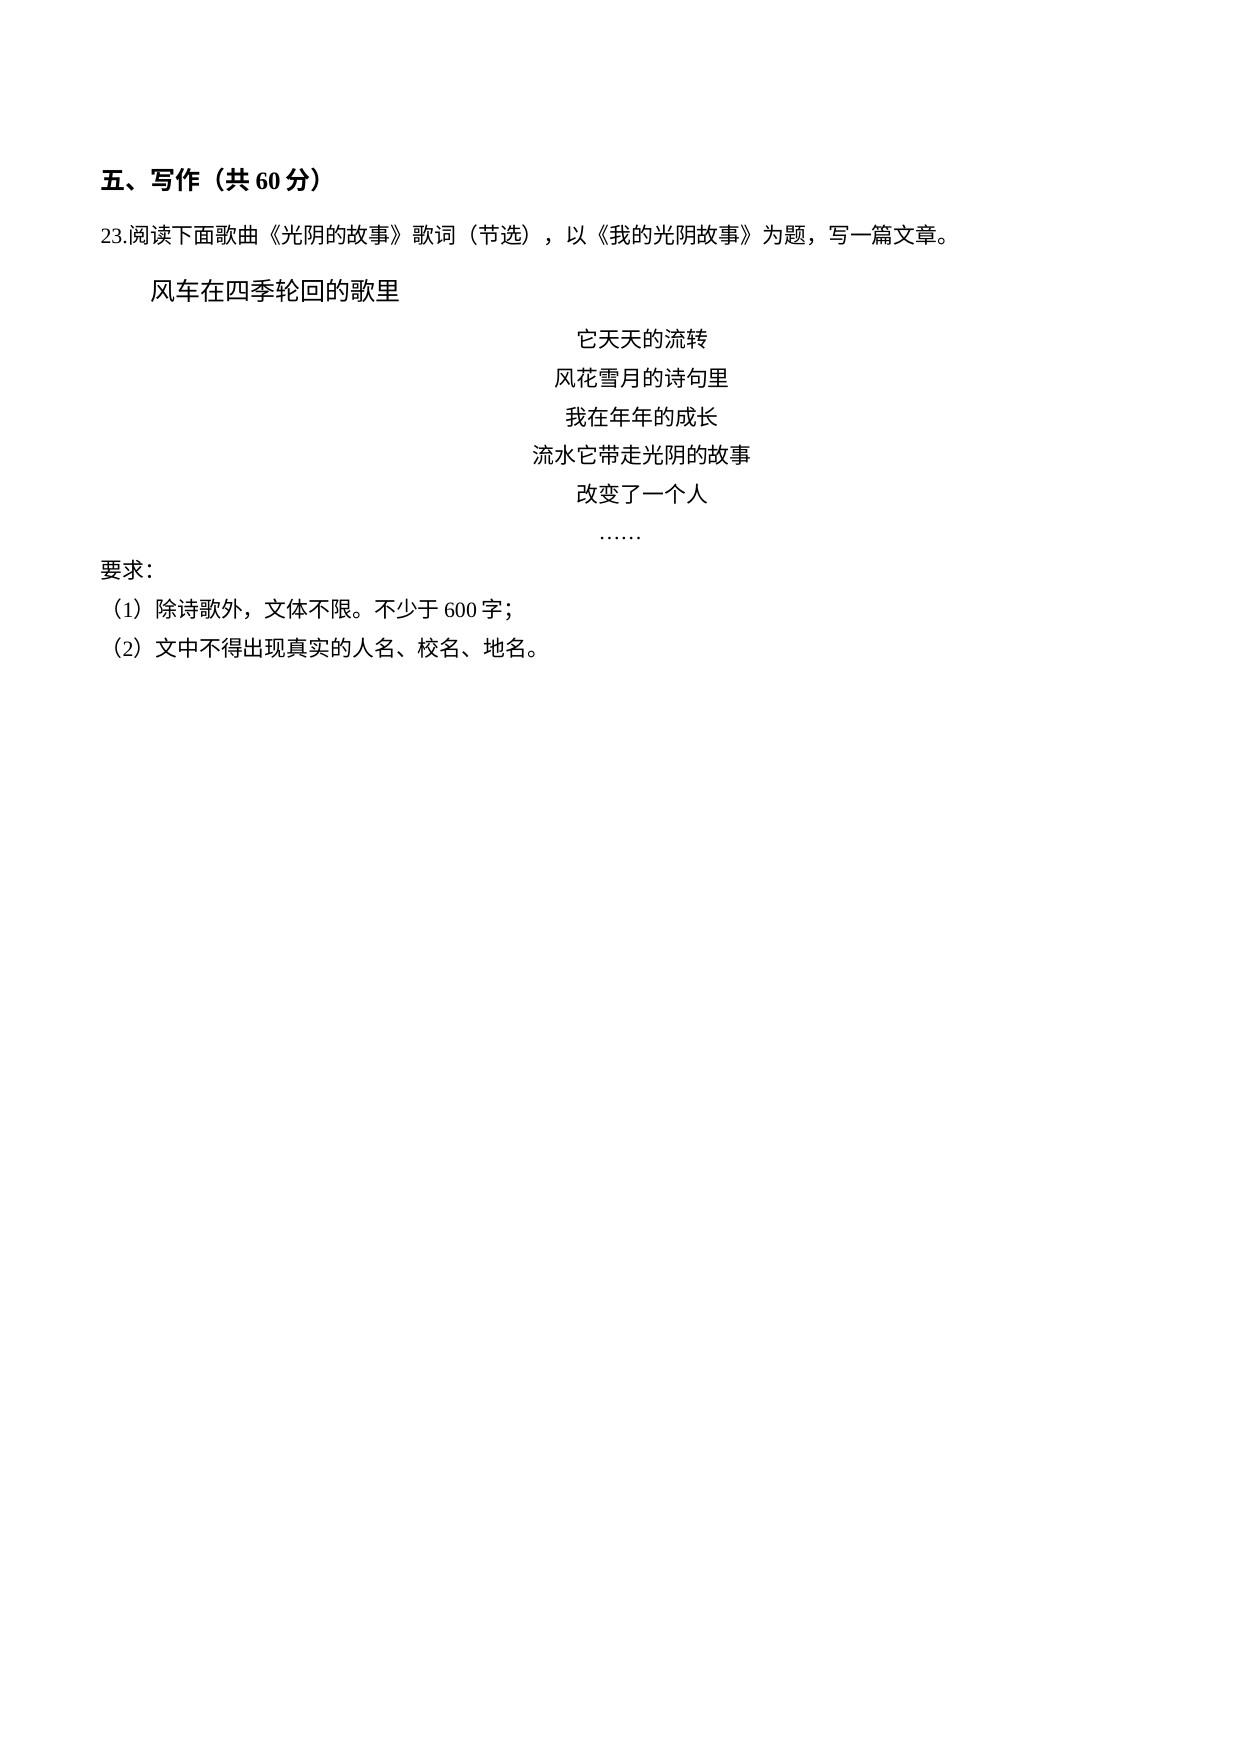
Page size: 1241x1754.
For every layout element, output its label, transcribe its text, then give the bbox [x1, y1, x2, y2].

text 23.阅读下面歌曲《光阴的故事》歌词（节选），以《我的光阴故事》为题，写一篇文章。 [100, 218, 1140, 250]
text 风花雪月的诗句里 [100, 360, 1140, 393]
text 我在年年的成长 [100, 399, 1140, 432]
text 它天天的流转 [100, 322, 1140, 354]
text 五、写作（共60分） [100, 146, 1140, 211]
text （2）文中不得出现真实的人名、校名、地名。 [100, 630, 1140, 663]
text 流水它带走光阴的故事 [100, 438, 1140, 470]
text 改变了一个人 [100, 477, 1140, 509]
text 风车在四季轮回的歌里 [100, 257, 1140, 322]
text 要求： [100, 553, 1140, 585]
text …… [100, 515, 1140, 548]
text （1）除诗歌外，文体不限。不少于600字； [100, 592, 1140, 624]
